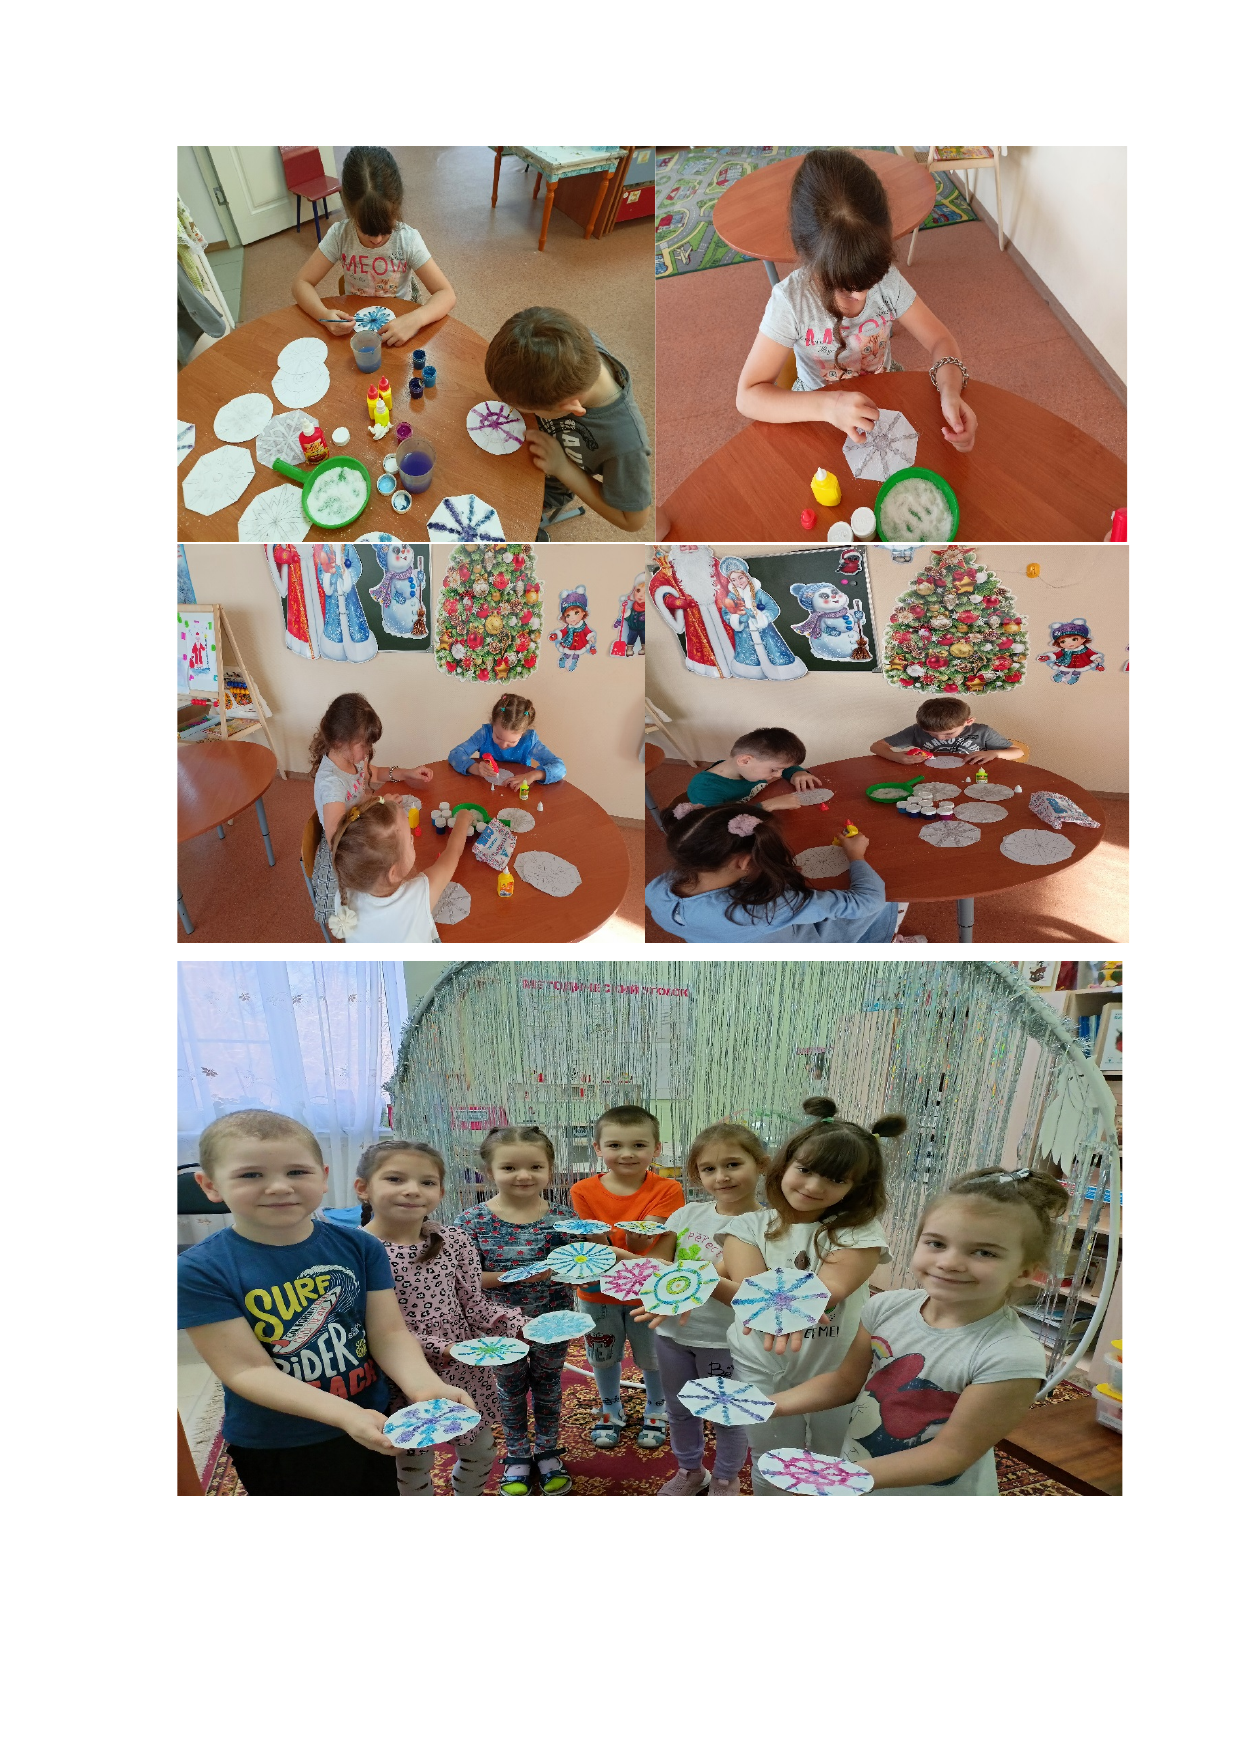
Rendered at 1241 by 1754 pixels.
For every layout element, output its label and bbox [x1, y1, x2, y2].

picture [177, 961, 1123, 1496]
picture [177, 544, 1130, 943]
picture [177, 146, 1128, 542]
